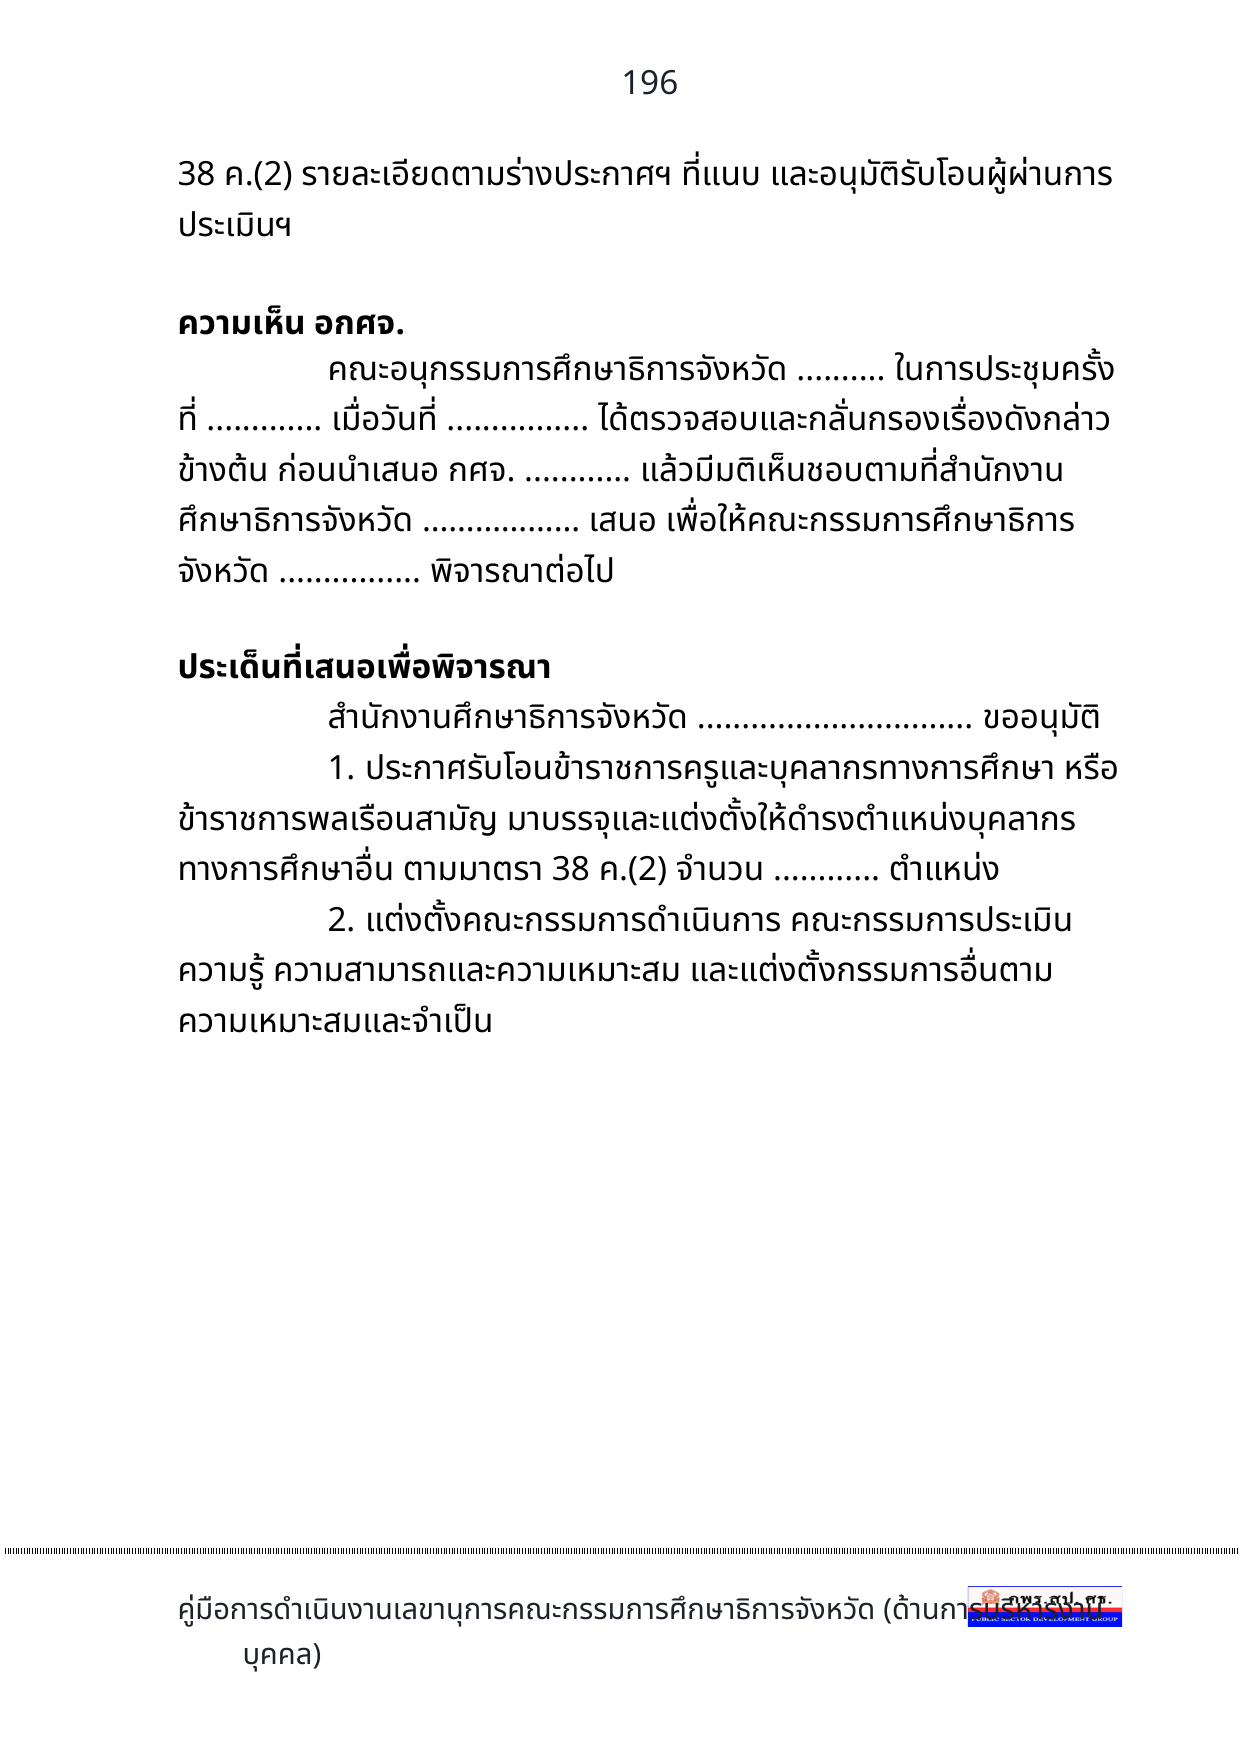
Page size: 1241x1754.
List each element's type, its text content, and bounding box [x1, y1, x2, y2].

text 2. แต่งตั้งคณะกรรมการดำเนินการ คณะกรรมการประเมินความรู้ ความสามารถและความเหมาะสม และแต่งตั้งกรรมการอื่นตามความเหมาะสมและจำเป็น [177, 896, 1122, 1047]
text ประเด็นที่เสนอเพื่อพิจารณา [177, 643, 1122, 693]
text ความเห็น อกศจ. [177, 296, 1122, 344]
text คณะอนุกรรมการศึกษาธิการจังหวัด .......... ในการประชุมครั้งที่ ............. เมื่อวันที่ ................ ได้ตรวจสอบและกลั่นกรองเรื่องดังกล่าวข้างต้น ก่อนนำเสนอ กศจ. ............ แล้วมีมติเห็นชอบตามที่สำนักงานศึกษาธิการจังหวัด ……………… เสนอ เพื่อให้คณะกรรมการศึกษาธิการจังหวัด ................ พิจารณาต่อไป [177, 344, 1122, 597]
text สำนักงานศึกษาธิการจังหวัด ............................... ขออนุมัติ [177, 693, 1122, 744]
picture [967, 1586, 1123, 1627]
text 1. ประกาศรับโอนข้าราชการครูและบุคลากรทางการศึกษา หรือข้าราชการพลเรือนสามัญ มาบรรจุและแต่งตั้งให้ดำรงตำแหน่งบุคลากรทางการศึกษาอื่น ตามมาตรา 38 ค.(2) จำนวน ............ ตำแหน่ง [177, 744, 1122, 896]
